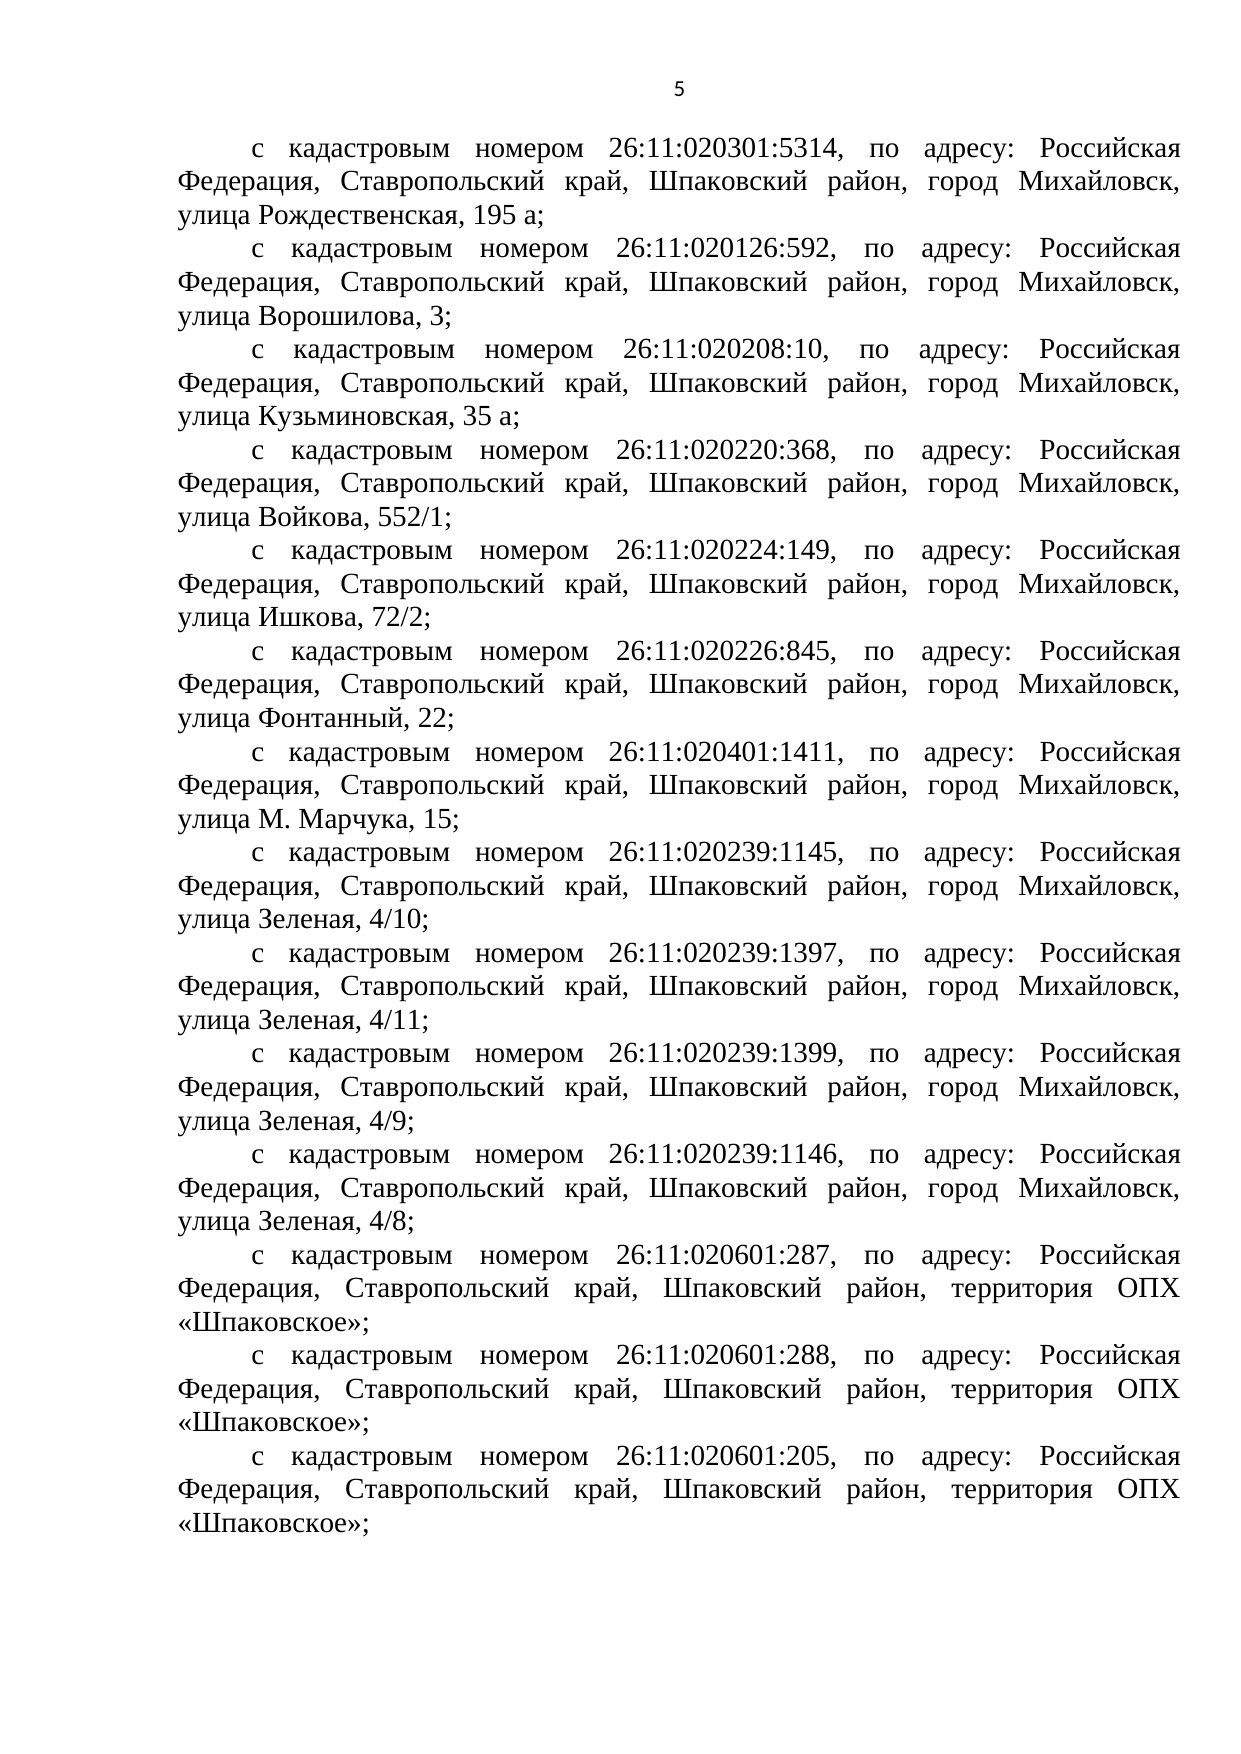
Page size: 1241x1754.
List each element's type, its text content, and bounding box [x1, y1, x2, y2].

text с кадастровым номером 26:11:020208:10, по адресу: Российская Федерация, Ставропольский край, Шпаковский район, город Михайловск, улица Кузьминовская, 35 а; [177, 331, 1181, 432]
text с кадастровым номером 26:11:020239:1397, по адресу: Российская Федерация, Ставропольский край, Шпаковский район, город Михайловск, улица Зеленая, 4/11; [177, 935, 1181, 1036]
text с кадастровым номером 26:11:020239:1145, по адресу: Российская Федерация, Ставропольский край, Шпаковский район, город Михайловск, улица Зеленая, 4/10; [177, 834, 1181, 935]
text с кадастровым номером 26:11:020226:845, по адресу: Российская Федерация, Ставропольский край, Шпаковский район, город Михайловск, улица Фонтанный, 22; [177, 633, 1181, 734]
text с кадастровым номером 26:11:020239:1399, по адресу: Российская Федерация, Ставропольский край, Шпаковский район, город Михайловск, улица Зеленая, 4/9; [177, 1036, 1181, 1136]
text с кадастровым номером 26:11:020224:149, по адресу: Российская Федерация, Ставропольский край, Шпаковский район, город Михайловск, улица Ишкова, 72/2; [177, 532, 1181, 633]
text с кадастровым номером 26:11:020239:1146, по адресу: Российская Федерация, Ставропольский край, Шпаковский район, город Михайловск, улица Зеленая, 4/8; [177, 1136, 1181, 1237]
text с кадастровым номером 26:11:020301:5314, по адресу: Российская Федерация, Ставропольский край, Шпаковский район, город Михайловск, улица Рождественская, 195 а; [177, 130, 1181, 231]
text с кадастровым номером 26:11:020401:1411, по адресу: Российская Федерация, Ставропольский край, Шпаковский район, город Михайловск, улица М. Марчука, 15; [177, 734, 1181, 834]
text с кадастровым номером 26:11:020601:205, по адресу: Российская Федерация, Ставропольский край, Шпаковский район, территория ОПХ «Шпаковское»; [177, 1438, 1181, 1539]
text с кадастровым номером 26:11:020601:288, по адресу: Российская Федерация, Ставропольский край, Шпаковский район, территория ОПХ «Шпаковское»; [177, 1337, 1181, 1438]
text с кадастровым номером 26:11:020220:368, по адресу: Российская Федерация, Ставропольский край, Шпаковский район, город Михайловск, улица Войкова, 552/1; [177, 432, 1181, 532]
text с кадастровым номером 26:11:020126:592, по адресу: Российская Федерация, Ставропольский край, Шпаковский район, город Михайловск, улица Ворошилова, 3; [177, 231, 1181, 331]
text с кадастровым номером 26:11:020601:287, по адресу: Российская Федерация, Ставропольский край, Шпаковский район, территория ОПХ «Шпаковское»; [177, 1237, 1181, 1337]
